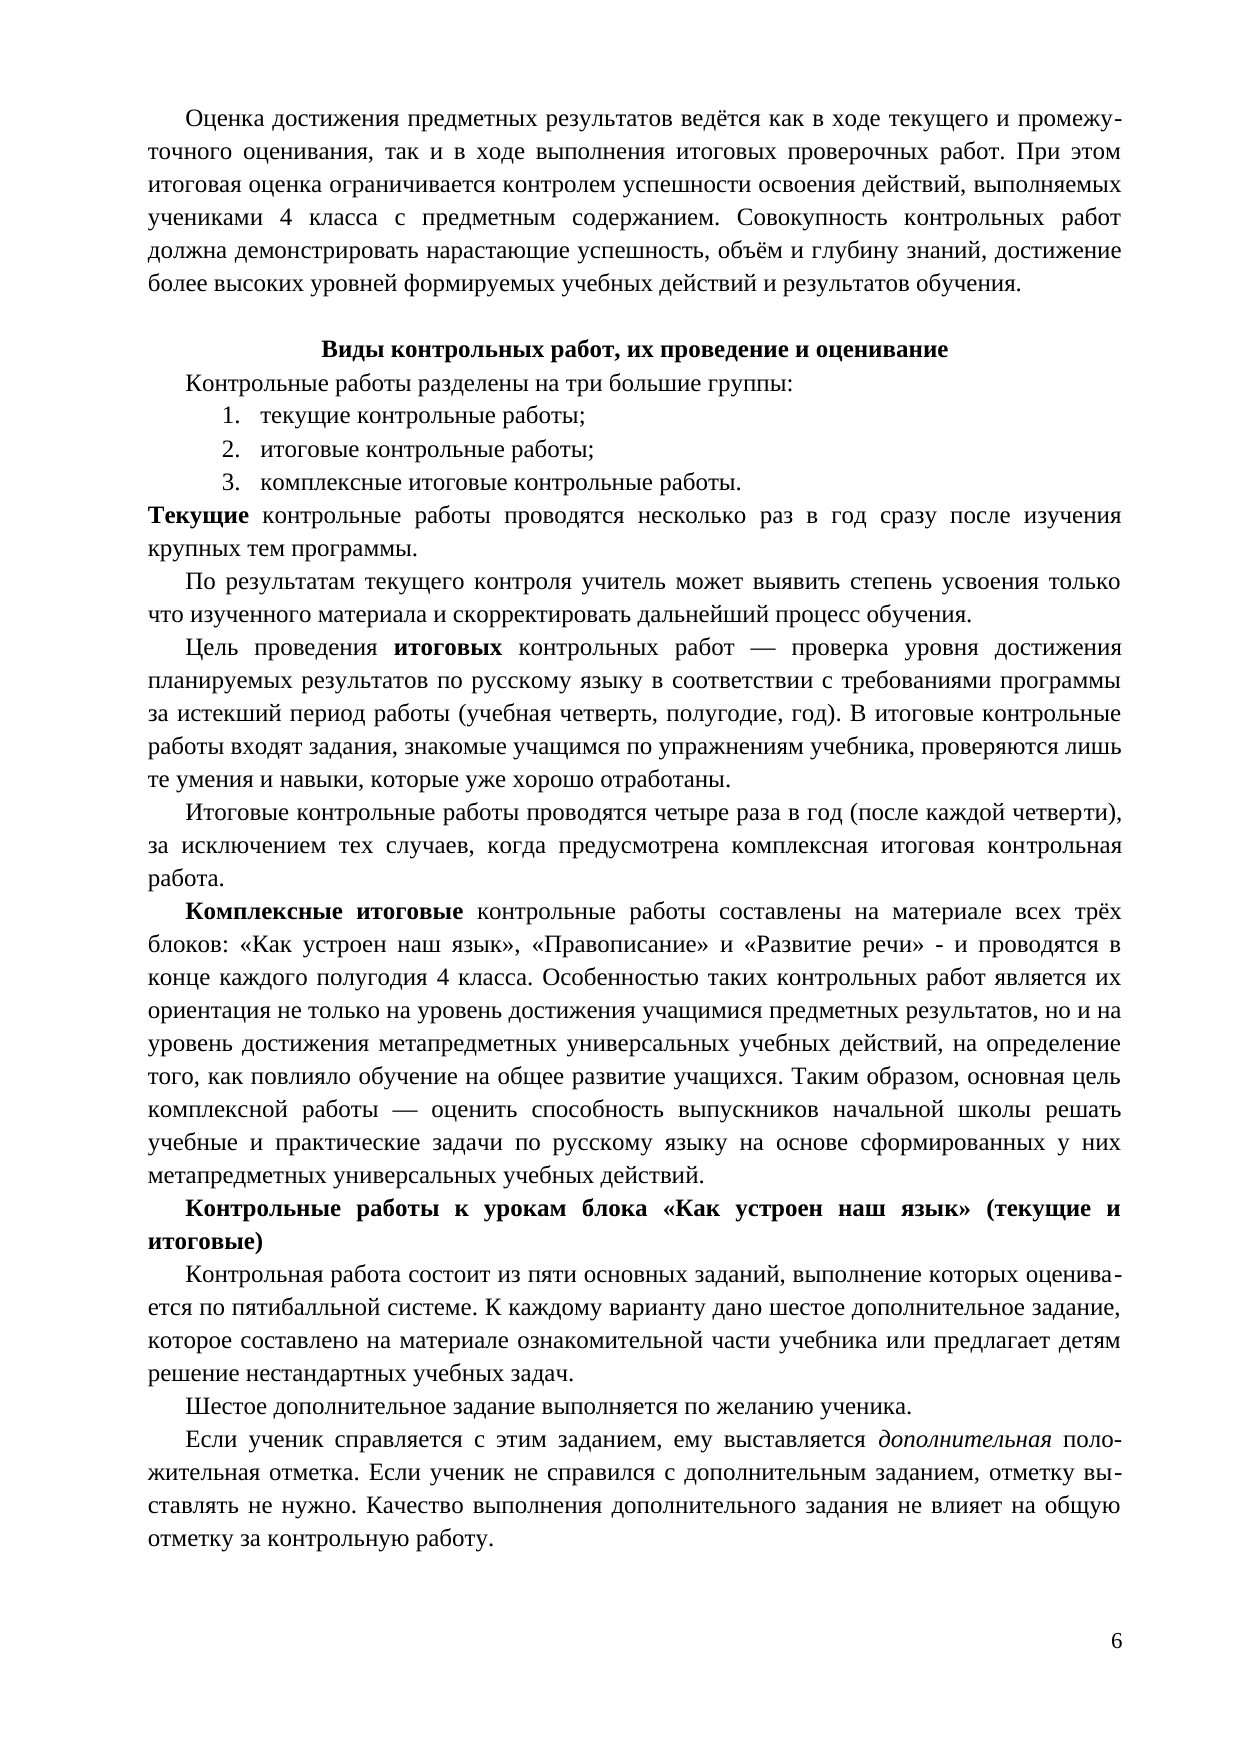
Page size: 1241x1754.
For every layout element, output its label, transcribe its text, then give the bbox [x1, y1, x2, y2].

text Если ученик справляется с этим заданием, ему выставляется дополнительная положительная отметка. Если ученик не справился с дополнительным заданием, отметку выставлять не нужно. Качество выполнения дополнительного задания не влияет на общую отметку за контрольную работу. [148, 1424, 1122, 1552]
list текущие контрольные работы; [222, 401, 1122, 429]
text Итоговые контрольные работы проводятся четыре раза в год (после каждой четверти), за исключением тех случаев, когда предусмотрена комплексная итоговая контрольная работа. [148, 797, 1122, 892]
text Виды контрольных работ, их проведение и оценивание [148, 334, 1122, 363]
text По результатам текущего контроля учитель может выявить степень усвоения только что изученного материала и скорректировать дальнейший процесс обучения. [148, 566, 1122, 627]
text Шестое дополнительное задание выполняется по желанию ученика. [148, 1391, 1122, 1420]
text Контрольные работы к урокам блока «Как устроен наш язык» (текущие и итоговые) [148, 1193, 1122, 1255]
text Текущие контрольные работы проводятся несколько раз в год сразу после изучения крупных тем программы. [148, 500, 1122, 561]
list комплексные итоговые контрольные работы. [222, 467, 1122, 495]
text Цель проведения итоговых контрольных работ — проверка уровня достижения планируемых результатов по русскому языку в соответствии с требованиями программы за истекший период работы (учебная четверть, полугодие, год). В итоговые контрольные работы входят задания, знакомые учащимся по упражнениям учебника, проверяются лишь те умения и навыки, которые уже хорошо отработаны. [148, 632, 1122, 793]
text Контрольные работы разделены на три большие группы: [148, 368, 1122, 396]
list итоговые контрольные работы; [222, 434, 1122, 462]
text Комплексные итоговые контрольные работы составлены на материале всех трёх блоков: «Как устроен наш язык», «Правописание» и «Развитие речи» - и проводятся в конце каждого полугодия 4 класса. Особенностью таких контрольных работ является их ориентация не только на уровень достижения учащимися предметных результатов, но и на уровень достижения метапредметных универсальных учебных действий, на определение того, как повлияло обучение на общее развитие учащихся. Таким образом, основная цель комплексной работы — оценить способность выпускников начальной школы решать учебные и практические задачи по русскому языку на основе сформированных у них метапредметных универсальных учебных действий. [148, 896, 1122, 1189]
text Контрольная работа состоит из пяти основных заданий, выполнение которых оценивается по пятибалльной системе. К каждому варианту дано шестое дополнительное задание, которое составлено на материале ознакомительной части учебника или предлагает детям решение нестандартных учебных задач. [148, 1259, 1122, 1387]
text Оценка достижения предметных результатов ведётся как в ходе текущего и промежуточного оценивания, так и в ходе выполнения итоговых проверочных работ. При этом итоговая оценка ограничивается контролем успешности освоения действий, выполняемых учениками 4 класса с предметным содержанием. Совокупность контрольных работ должна демонстрировать нарастающие успешность, объём и глубину знаний, достижение более высоких уровней формируемых учебных действий и результатов обучения. [148, 103, 1122, 297]
